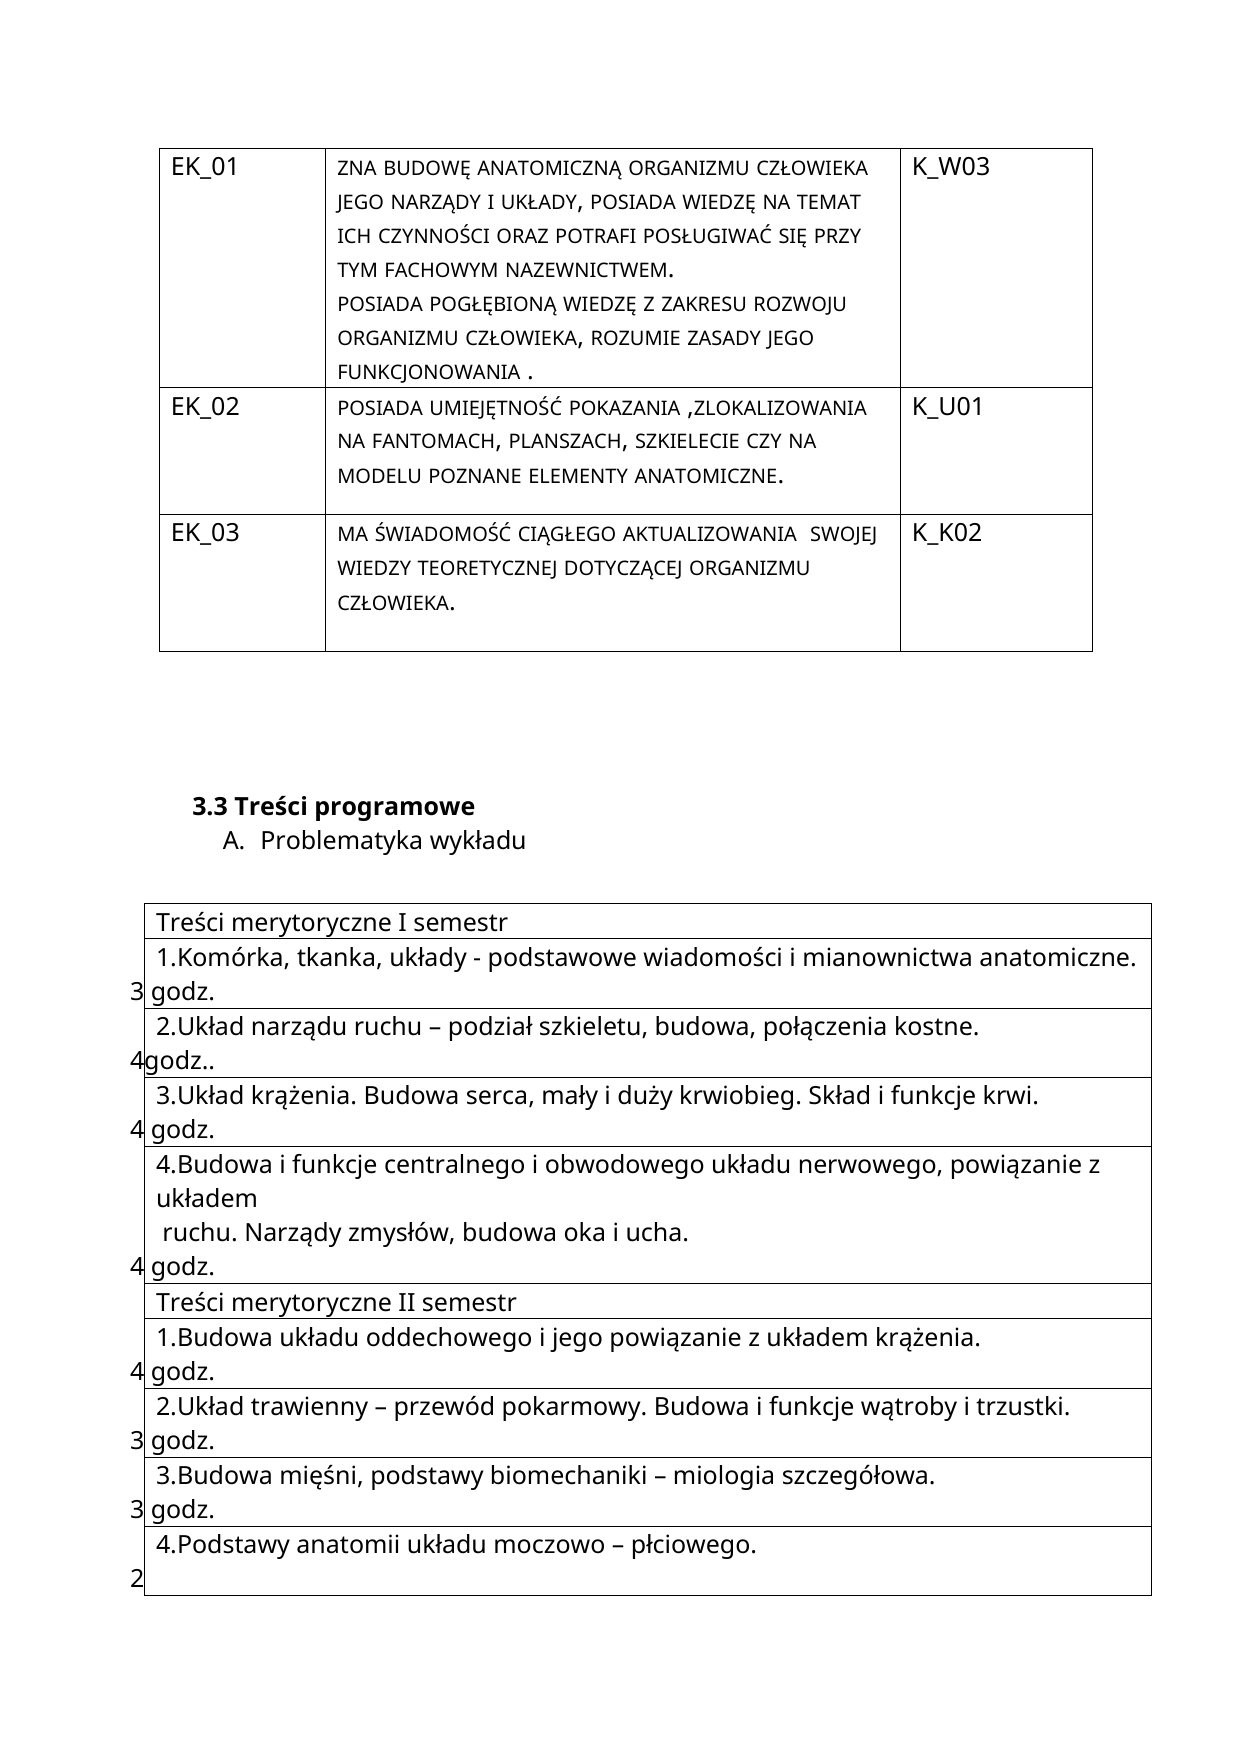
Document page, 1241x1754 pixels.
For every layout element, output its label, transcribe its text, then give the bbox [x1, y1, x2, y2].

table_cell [145, 1527, 1151, 1595]
table_cell 3.Budowa mięśni, podstawy biomechaniki – miologia szczegółowa. 3 godz. [145, 1458, 1151, 1526]
table_cell 2.Układ trawienny – przewód pokarmowy. Budowa i funkcje wątroby i trzustki. 3 godz. [145, 1389, 1151, 1457]
table_cell 2.Układ narządu ruchu – podział szkieletu, budowa, połączenia kostne. 4godz.. [145, 1009, 1151, 1077]
table_cell 1.Komórka, tkanka, układy - podstawowe wiadomości i mianownictwa anatomiczne. 3 godz. [145, 939, 1151, 1007]
table_cell zna budowę anatomiczną organizmu człowieka jego narządy i układy, posiada wiedzę na temat ich czynności oraz potrafi posługiwać się przy tym fachowym nazewnictwem. posiada pogłębioną wiedzę z zakresu rozwoju organizmu człowieka, rozumie zasady jego funkcjonowania . [326, 149, 900, 387]
table_cell K_W03 [901, 149, 1092, 387]
table_cell Treści merytoryczne II semestr [145, 1284, 1151, 1318]
table_header Treści merytoryczne I semestr [145, 904, 1151, 938]
table_cell EK_01 [160, 149, 325, 387]
table_cell posiada umiejętność pokazania ,zlokalizowania na fantomach, planszach, szkielecie czy na modelu poznane elementy anatomiczne. [326, 388, 900, 514]
table_cell ma świadomość ciągłego aktualizowania swojej wiedzy teoretycznej dotyczącej organizmu człowieka. [326, 515, 900, 651]
list 3.3 Treści programowe [192, 788, 1093, 823]
table_cell EK_02 [160, 388, 325, 514]
table_cell K_U01 [901, 388, 1092, 514]
table_cell 1.Budowa układu oddechowego i jego powiązanie z układem krążenia. 4 godz. [145, 1319, 1151, 1387]
table_cell 4.Budowa i funkcje centralnego i obwodowego układu nerwowego, powiązanie z układem ruchu. Narządy zmysłów, budowa oka i ucha. 4 godz. [145, 1147, 1151, 1283]
list Problematyka wykładu [223, 823, 1093, 857]
table_cell K_K02 [901, 515, 1092, 651]
table_cell 3.Układ krążenia. Budowa serca, mały i duży krwiobieg. Skład i funkcje krwi. 4 godz. [145, 1078, 1151, 1146]
table_cell EK_03 [160, 515, 325, 651]
